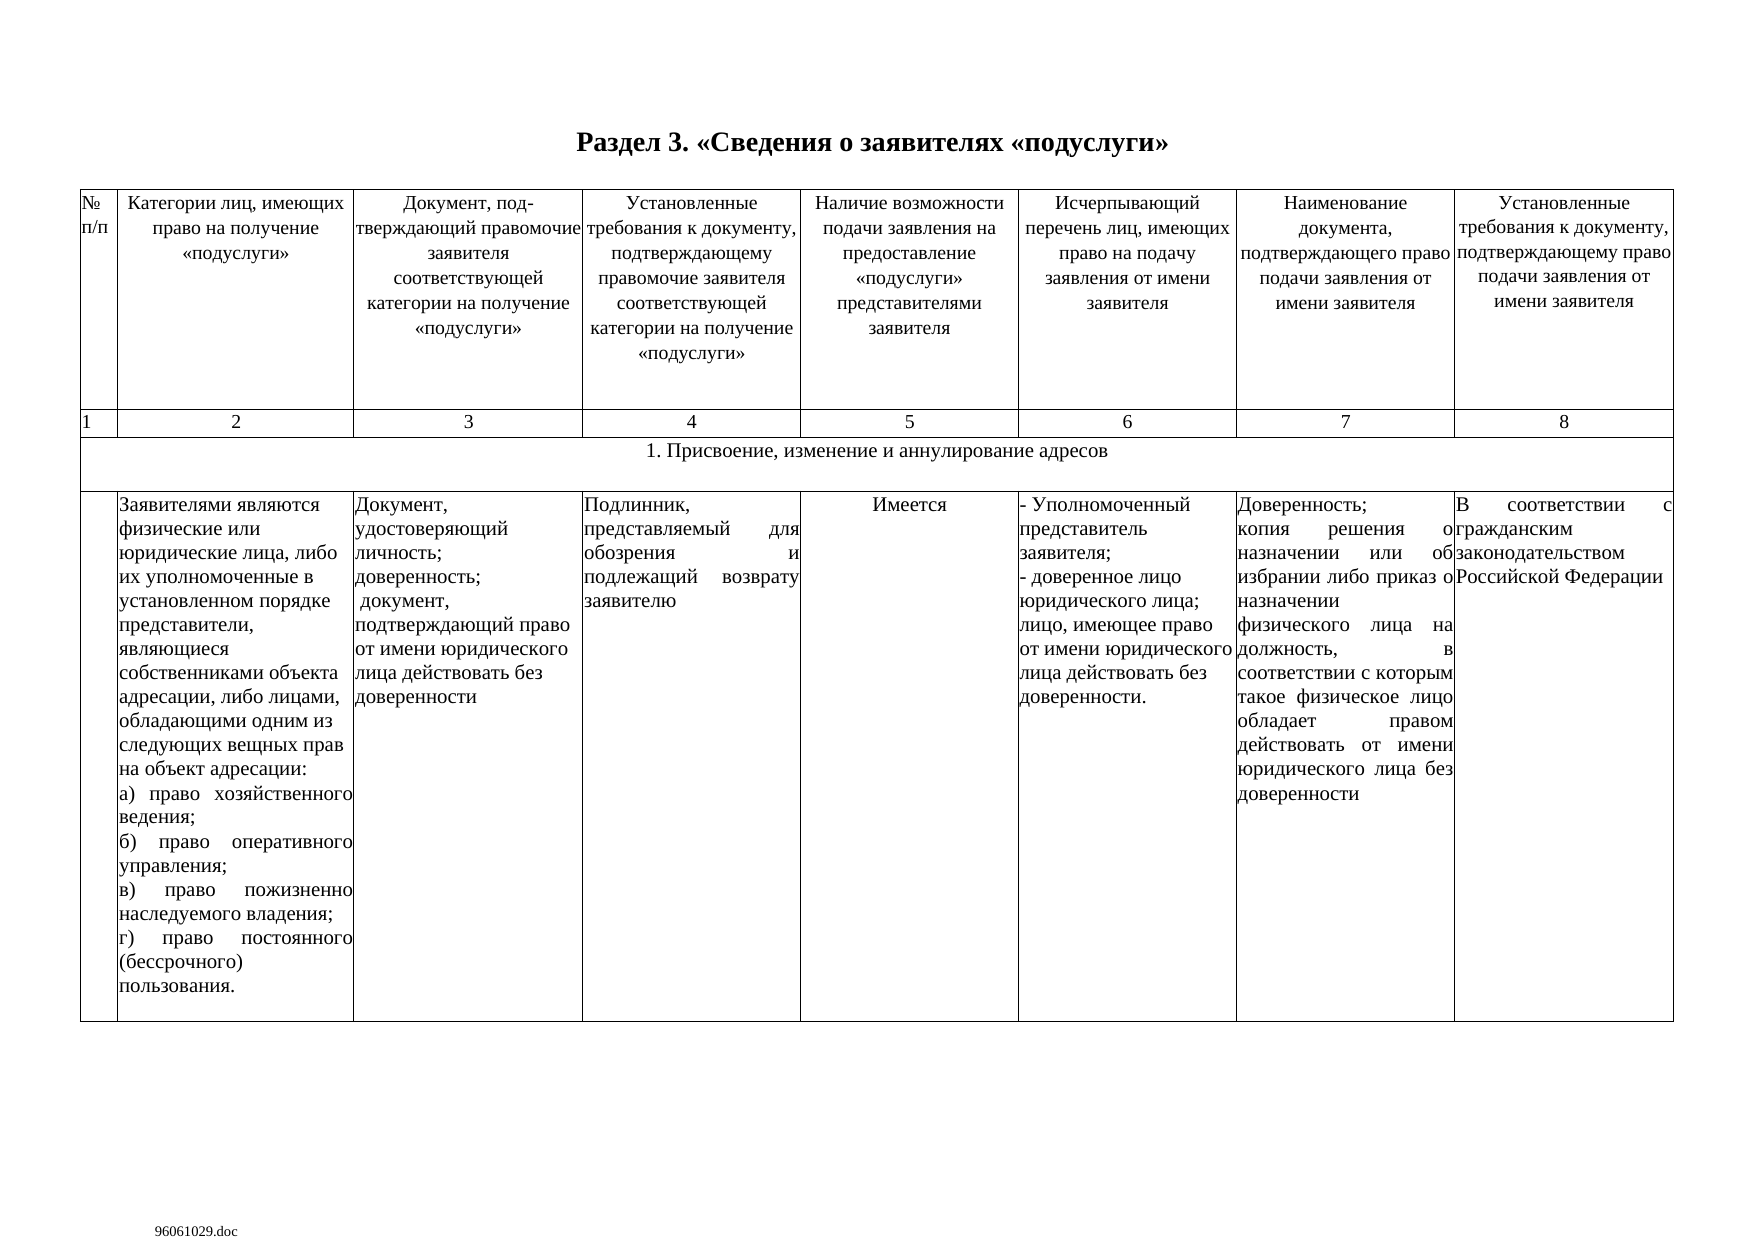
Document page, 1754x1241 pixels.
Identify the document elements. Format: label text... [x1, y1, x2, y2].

table_cell 1. Присвоение, изменение и аннулирование адресов [81, 438, 1673, 491]
table_cell 5 [801, 410, 1018, 437]
table_header Исчерпывающий перечень лиц, имеющих право на подачу заявления от имени заявителя [1019, 190, 1236, 409]
table_header Наличие возможности подачи заявления на предоставление «подуслуги» представителями заявителя [801, 190, 1018, 409]
table_cell В соответствии с гражданским законодательством Российской Федерации [1455, 492, 1673, 1021]
table_cell Доверенность; копия решения о назначении или об избрании либо приказ о назначении физического лица на должность, в соответствии с которым такое физическое лицо обладает правом действовать от имени юридического лица без доверенности [1237, 492, 1454, 1021]
table_header Установленные требования к документу, подтверждающему право подачи заявления от имени заявителя [1455, 190, 1673, 409]
table_cell - Уполномоченный представитель заявителя; - доверенное лицо юридического лица; лицо, имеющее право от имени юридического лица действовать без доверенности. [1019, 492, 1236, 1021]
table_header Категории лиц, имеющих право на получение «подуслуги» [118, 190, 353, 409]
table_cell Подлинник, представляемый для обозрения и подлежащий возврату заявителю [583, 492, 800, 1021]
table_cell [81, 492, 117, 1021]
table_cell 4 [583, 410, 800, 437]
table_header Установленные требования к документу, подтверждающему правомочие заявителя соответствующей категории на получение «подуслуги» [583, 190, 800, 409]
table_cell 7 [1237, 410, 1454, 437]
table_cell 3 [354, 410, 582, 437]
table_cell 1 [81, 410, 117, 437]
table_header Документ, подтверждающий правомочие заявителя соответствующей категории на получение «подуслуги» [354, 190, 582, 409]
table_cell 2 [118, 410, 353, 437]
table_header № п/п [81, 190, 117, 409]
table_cell Имеется [801, 492, 1018, 1021]
text Раздел 3. «Сведения о заявителях «подуслуги» [576, 129, 1688, 157]
table_cell Заявителями являются физические или юридические лица, либо их уполномоченные в установленном порядке представители, являющиеся собственниками объекта адресации, либо лицами, обладающими одним из следующих вещных прав на объект адресации: а) право хозяйственного ведения; б) право оперативного управления; в) право пожизненно наследуемого владения; г) право постоянного (бессрочного) пользования. [118, 492, 353, 1021]
table_cell 8 [1455, 410, 1673, 437]
table_cell Документ, удостоверяющий личность; доверенность; документ, подтверждающий право от имени юридического лица действовать без доверенности [354, 492, 582, 1021]
table_header Наименование документа, подтверждающего право подачи заявления от имени заявителя [1237, 190, 1454, 409]
table_cell 6 [1019, 410, 1236, 437]
